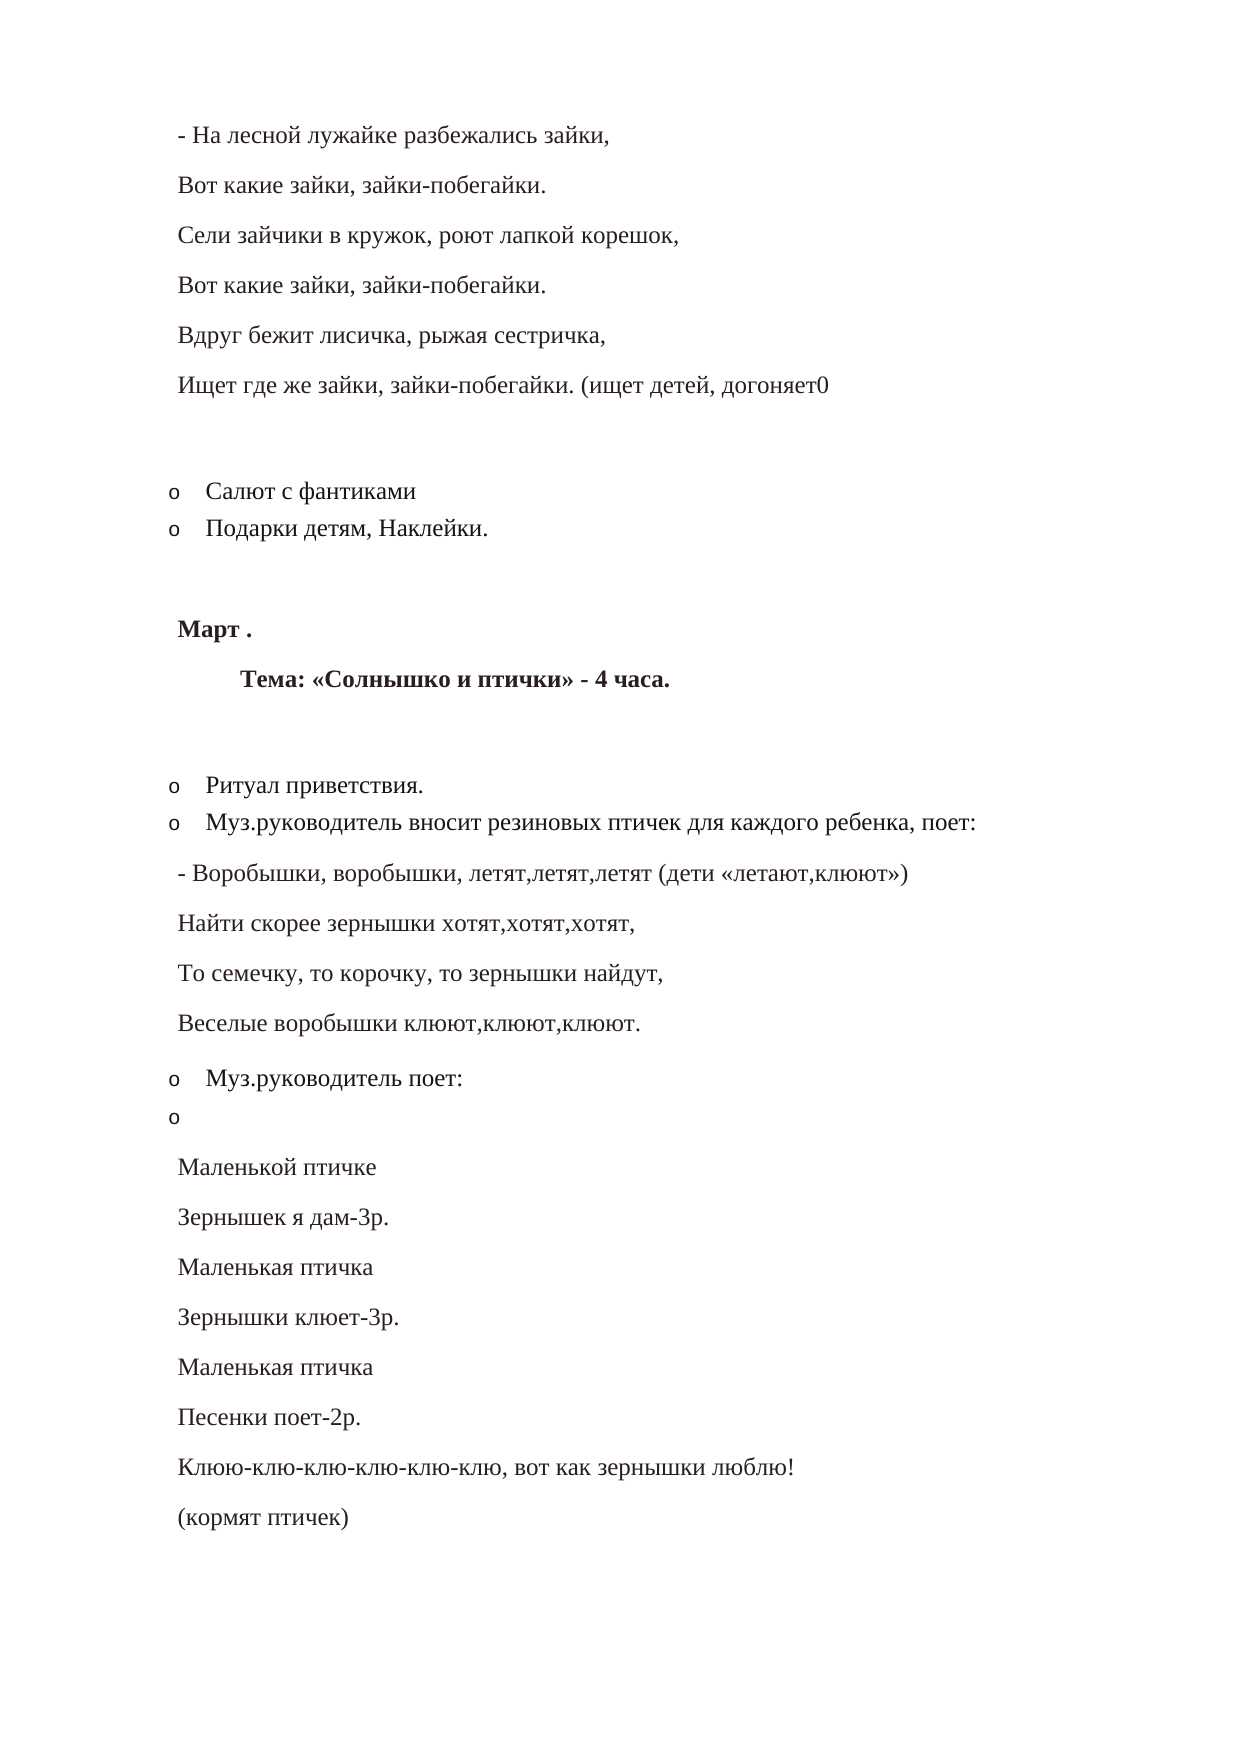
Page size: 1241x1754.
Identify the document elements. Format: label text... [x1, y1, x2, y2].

text Клюю-клю-клю-клю-клю-клю, вот как зернышки люблю! [177, 1449, 1152, 1481]
text Вдруг бежит лисичка, рыжая сестричка, [177, 318, 1152, 349]
text Тема: «Солнышко и птички» - 4 часа. [177, 662, 1152, 693]
text Маленькой птичке [177, 1149, 1152, 1181]
text (кормят птичек) [177, 1499, 1152, 1531]
text То семечку, то корочку, то зернышки найдут, [177, 956, 1152, 987]
list Салют с фантиками [168, 468, 1152, 506]
text Зернышки клюет-3р. [177, 1299, 1152, 1331]
text Песенки поет-2р. [177, 1399, 1152, 1431]
text Веселые воробышки клюют,клюют,клюют. [177, 1006, 1152, 1037]
text Найти скорее зернышки хотят,хотят,хотят, [177, 906, 1152, 937]
text Март . [177, 612, 1152, 643]
text Вот какие зайки, зайки-побегайки. [177, 168, 1152, 199]
text - На лесной лужайке разбежались зайки, [177, 118, 1152, 149]
text Маленькая птичка [177, 1249, 1152, 1281]
text Маленькая птичка [177, 1349, 1152, 1381]
list Муз.руководитель поет: [168, 1056, 1152, 1093]
text - Воробышки, воробышки, летят,летят,летят (дети «летают,клюют») [177, 856, 1152, 887]
text Ищет где же зайки, зайки-побегайки. (ищет детей, догоняет0 [177, 368, 1152, 399]
list Ритуал приветствия. [168, 762, 1152, 799]
list Муз.руководитель вносит резиновых птичек для каждого ребенка, поет: [168, 799, 1152, 837]
text Вот какие зайки, зайки-побегайки. [177, 268, 1152, 299]
text Зернышек я дам-3р. [177, 1199, 1152, 1231]
text Сели зайчики в кружок, роют лапкой корешок, [177, 218, 1152, 249]
list Подарки детям, Наклейки. [168, 506, 1152, 543]
